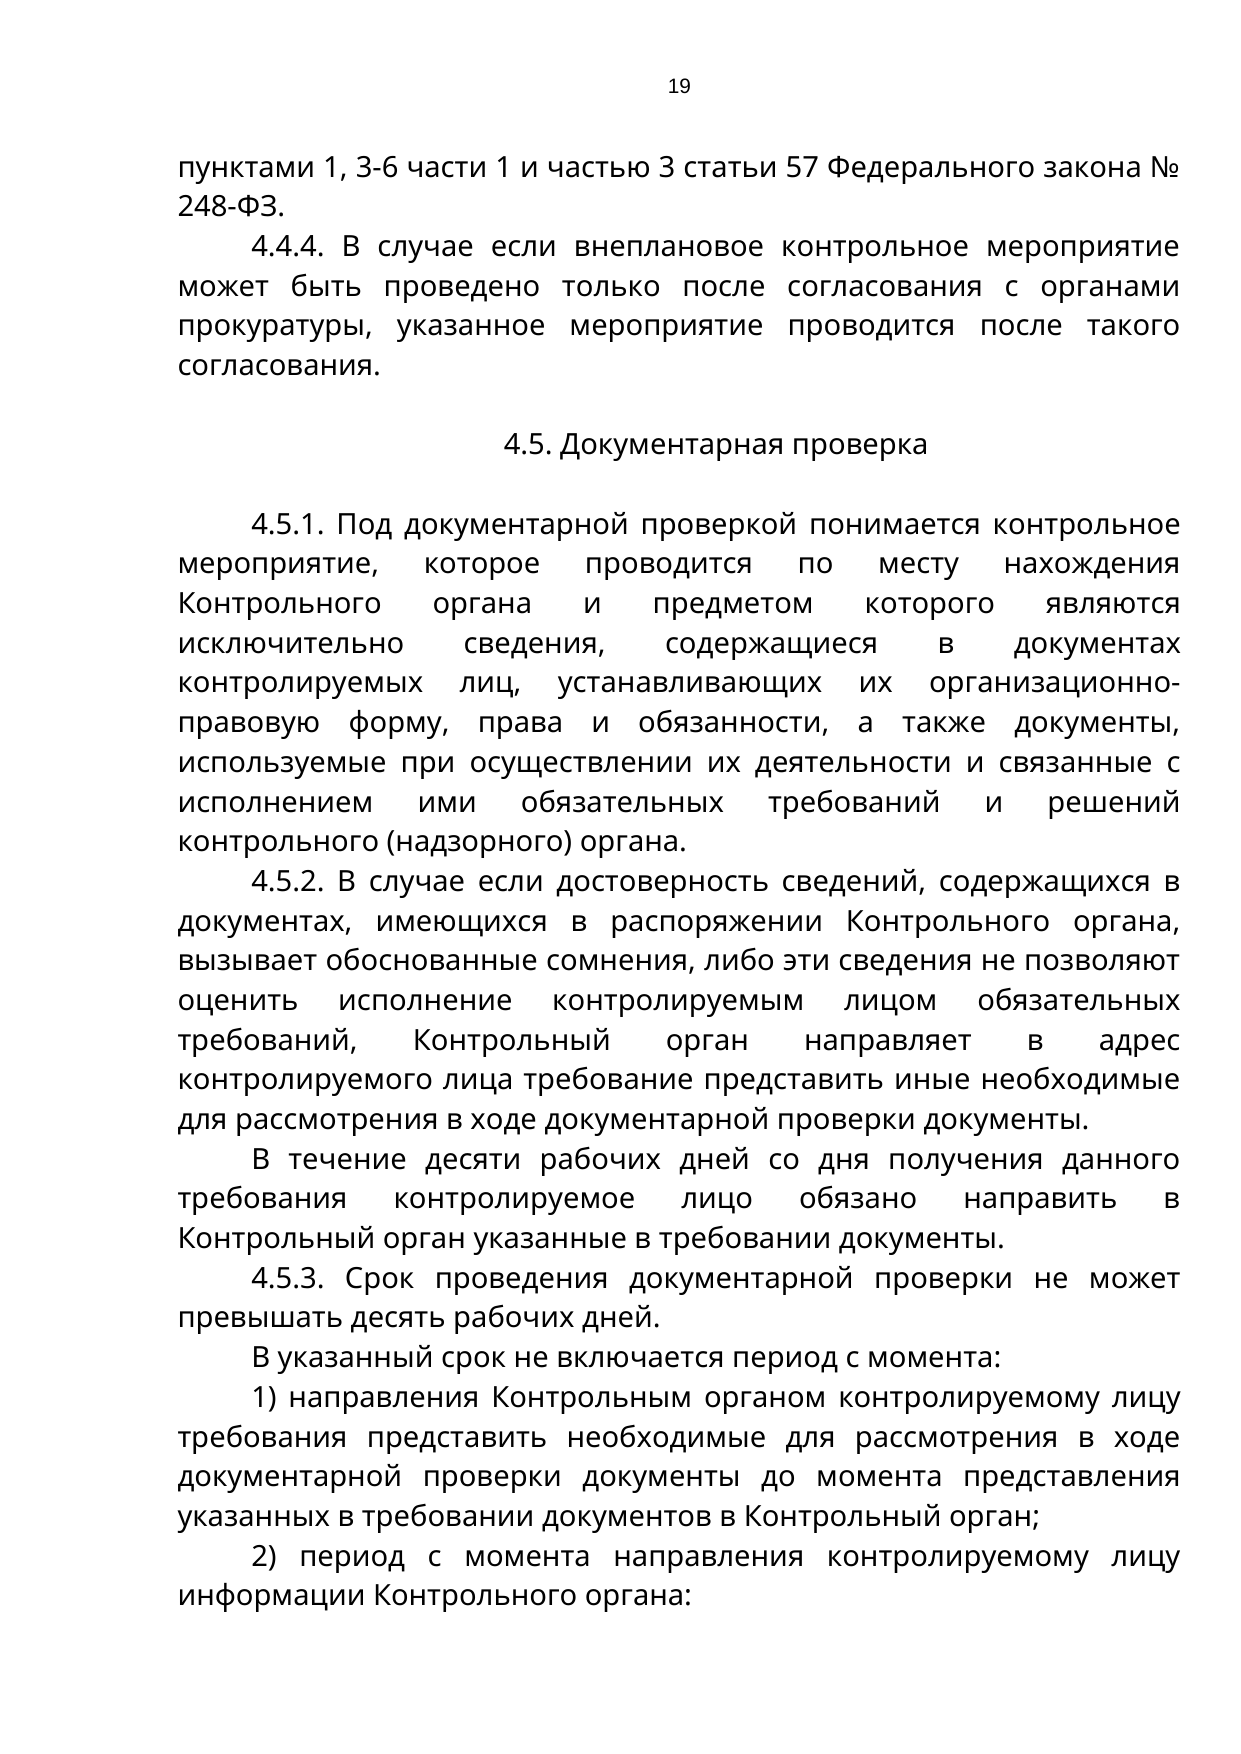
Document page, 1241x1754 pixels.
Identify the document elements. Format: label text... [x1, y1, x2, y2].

list 4.5.3. Срок проведения документарной проверки не может превышать десять рабочих дней. [177, 1257, 1181, 1336]
text 4.4.4. В случае если внеплановое контрольное мероприятие может быть проведено только после согласования с органами прокуратуры, указанное мероприятие проводится после такого согласования. [177, 225, 1181, 384]
list 4.5.1. Под документарной проверкой понимается контрольное мероприятие, которое проводится по месту нахождения Контрольного органа и предметом которого являются исключительно сведения, содержащиеся в документах контролируемых лиц, устанавливающих их организационно-правовую форму, права и обязанности, а также документы, используемые при осуществлении их деятельности и связанные с исполнением ими обязательных требований и решений контрольного (надзорного) органа. [177, 503, 1181, 860]
list 2) период с момента направления контролируемому лицу информации Контрольного органа: [177, 1535, 1181, 1614]
text В течение десяти рабочих дней со дня получения данного требования контролируемое лицо обязано направить в Контрольный орган указанные в требовании документы. [177, 1138, 1181, 1257]
list В указанный срок не включается период с момента: [177, 1336, 1181, 1376]
text 4.5. Документарная проверка [177, 424, 1181, 463]
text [177, 146, 1181, 225]
text 4.5.2. В случае если достоверность сведений, содержащихся в документах, имеющихся в распоряжении Контрольного органа, вызывает обоснованные сомнения, либо эти сведения не позволяют оценить исполнение контролируемым лицом обязательных требований, Контрольный орган направляет в адрес контролируемого лица требование представить иные необходимые для рассмотрения в ходе документарной проверки документы. [177, 860, 1181, 1138]
list 1) направления Контрольным органом контролируемому лицу требования представить необходимые для рассмотрения в ходе документарной проверки документы до момента представления указанных в требовании документов в Контрольный орган; [177, 1376, 1181, 1535]
